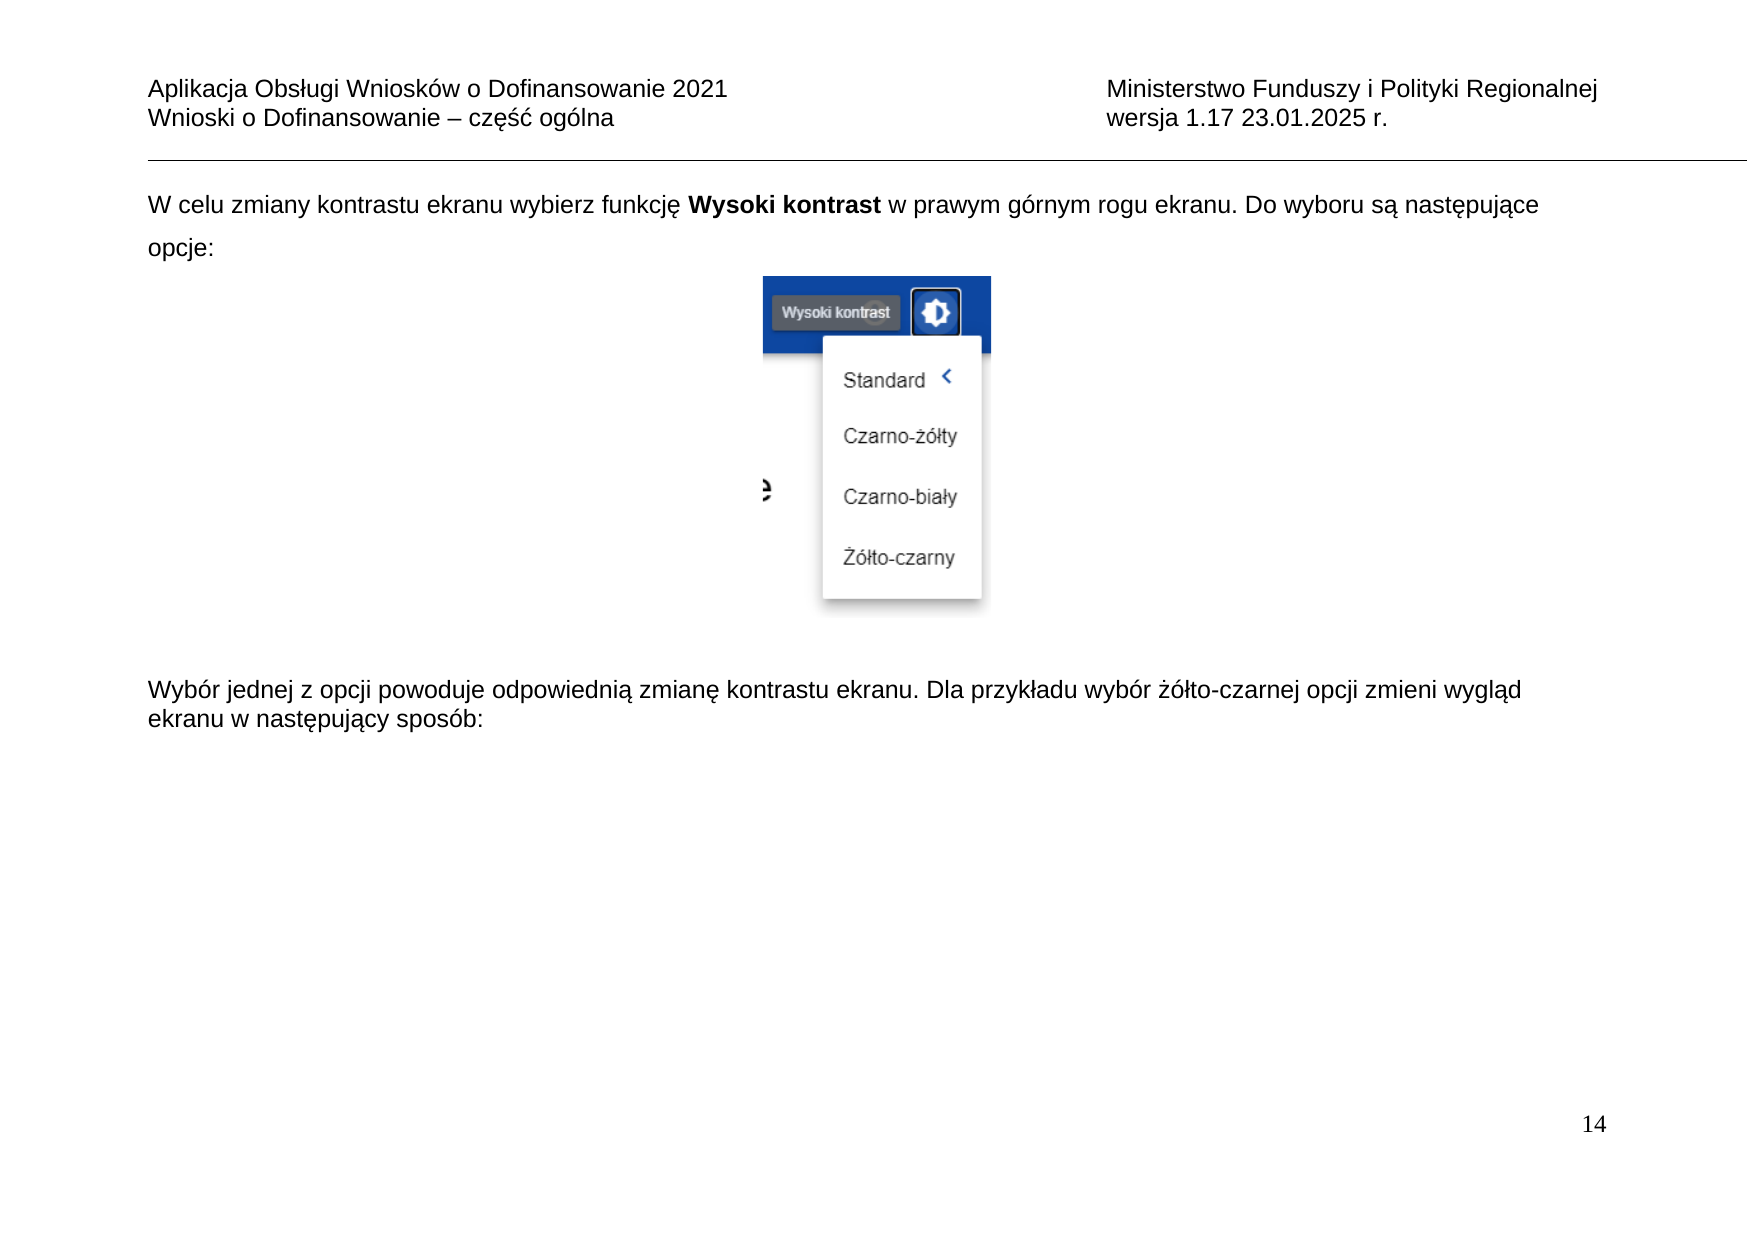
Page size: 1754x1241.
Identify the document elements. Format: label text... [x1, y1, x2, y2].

text W celu zmiany kontrastu ekranu wybierz funkcję Wysoki kontrast w prawym górnym rogu ekranu. Do wyboru są następujące opcje: [148, 190, 1606, 262]
text Wybór jednej z opcji powoduje odpowiednią zmianę kontrastu ekranu. Dla przykładu wybór żółto-czarnej opcji zmieni wygląd ekranu w następujący sposób: [148, 675, 1606, 733]
picture [762, 276, 992, 618]
